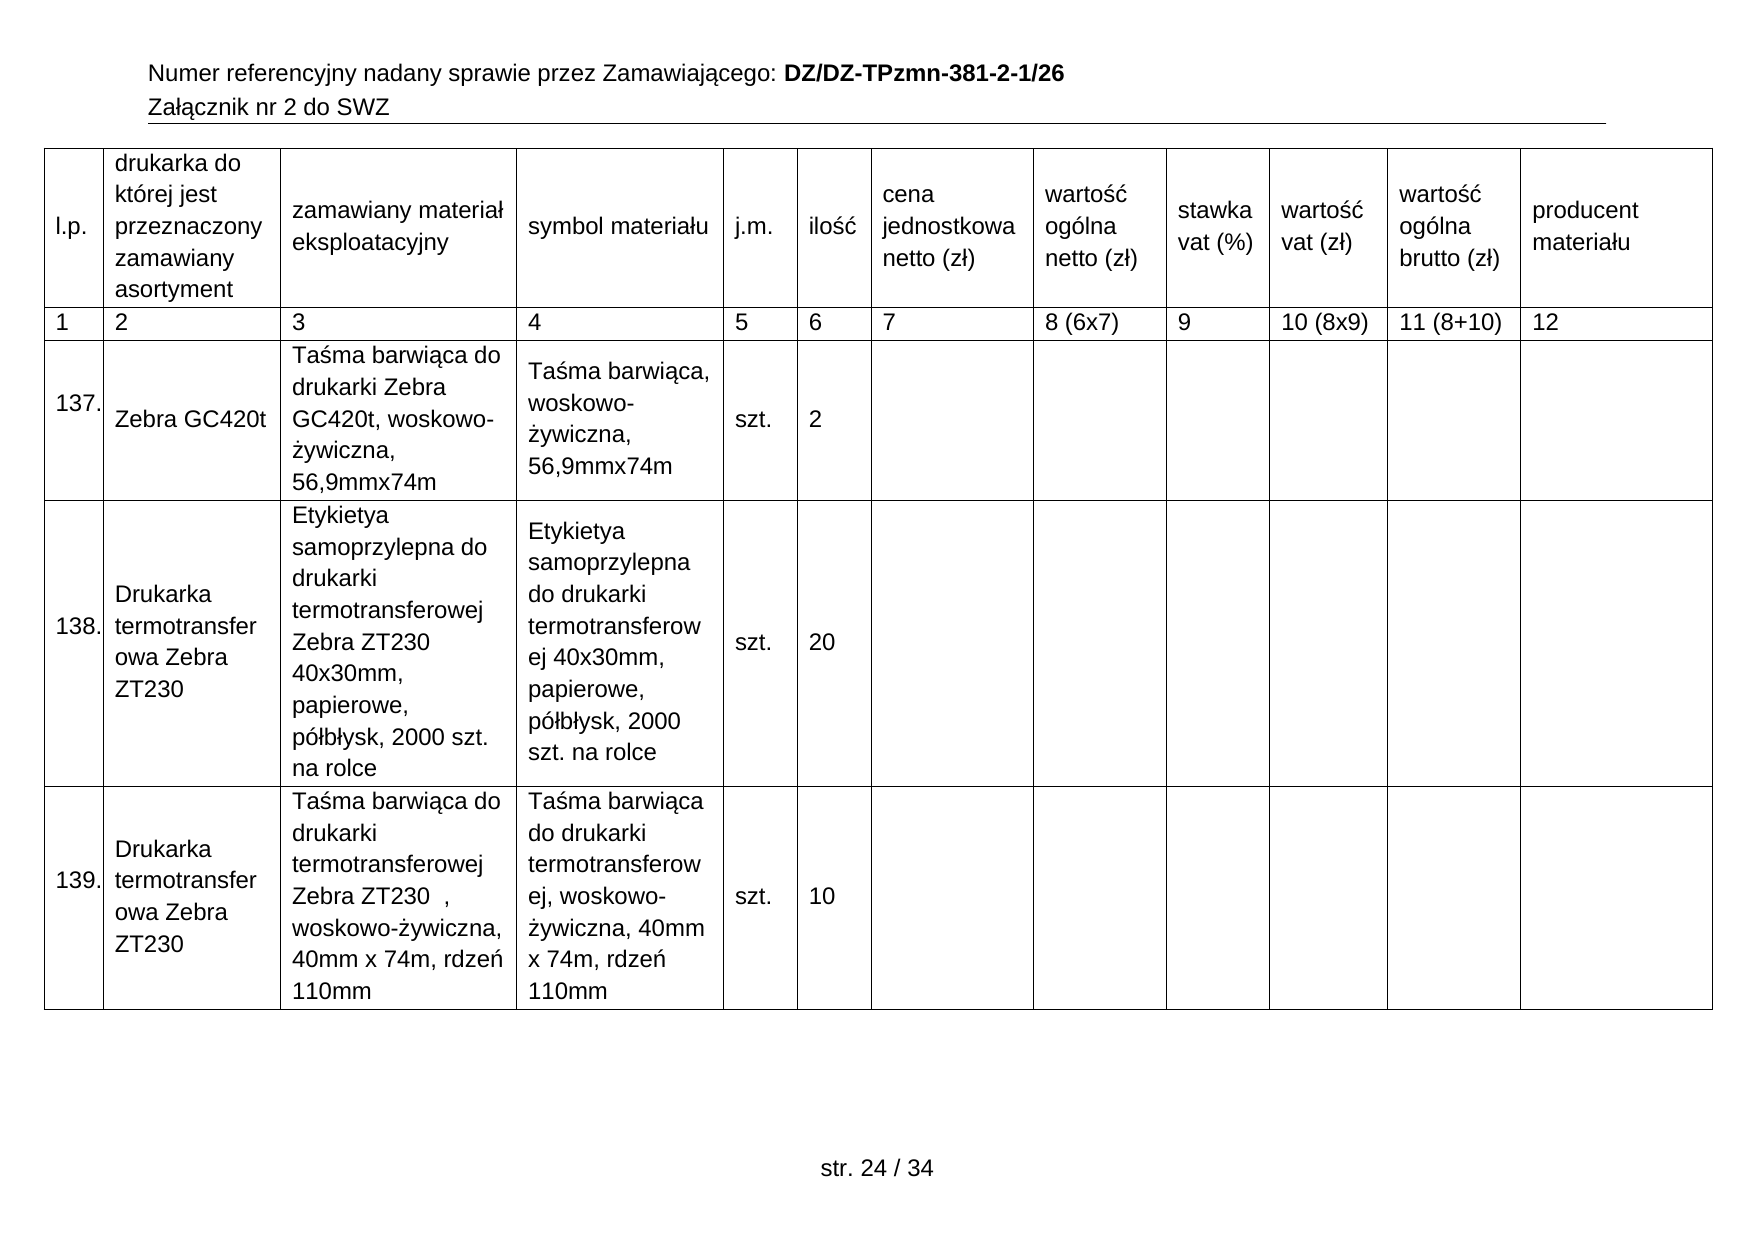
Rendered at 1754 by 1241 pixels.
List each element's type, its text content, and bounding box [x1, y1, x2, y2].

table_cell Drukarka termotransferowa Zebra ZT230 [104, 787, 280, 1009]
table_cell [1388, 787, 1520, 1009]
table_cell [1270, 787, 1387, 1009]
table_cell Etykietya samoprzylepna do drukarki termotransferowej 40x30mm, papierowe, półbłysk, 2000 szt. na rolce [517, 501, 723, 786]
table_header cena jednostkowa netto (zł) [872, 149, 1033, 307]
table_cell [45, 341, 103, 500]
table_header wartość ogólna brutto (zł) [1388, 149, 1520, 307]
table_cell 6 [798, 308, 871, 340]
table_cell [45, 501, 103, 786]
table_cell [1521, 787, 1712, 1009]
table_cell 7 [872, 308, 1033, 340]
table_header symbol materiału [517, 149, 723, 307]
table_header producent materiału [1521, 149, 1712, 307]
table_cell 11 (8+10) [1388, 308, 1520, 340]
table_cell Zebra GC420t [104, 341, 280, 500]
table_cell [1521, 501, 1712, 786]
table_cell szt. [724, 501, 797, 786]
table_cell Etykietya samoprzylepna do drukarki termotransferowej Zebra ZT230 40x30mm, papierowe, półbłysk, 2000 szt. na rolce [281, 501, 516, 786]
table_header stawka vat (%) [1167, 149, 1269, 307]
table_header ilość [798, 149, 871, 307]
table_cell [1270, 501, 1387, 786]
table_cell [1167, 787, 1269, 1009]
table_cell [45, 787, 103, 1009]
table_cell 9 [1167, 308, 1269, 340]
table_cell 2 [104, 308, 280, 340]
table_cell [1388, 341, 1520, 500]
table_cell Taśma barwiąca do drukarki Zebra GC420t, woskowo-żywiczna, 56,9mmx74m [281, 341, 516, 500]
table_cell 10 (8x9) [1270, 308, 1387, 340]
table_cell [1034, 787, 1166, 1009]
table_cell [1521, 341, 1712, 500]
table_header j.m. [724, 149, 797, 307]
table_header drukarka do której jest przeznaczony zamawiany asortyment [104, 149, 280, 307]
table_cell 10 [798, 787, 871, 1009]
table_cell [1388, 501, 1520, 786]
table_cell Drukarka termotransferowa Zebra ZT230 [104, 501, 280, 786]
table_header wartość vat (zł) [1270, 149, 1387, 307]
table_cell [1167, 341, 1269, 500]
table_cell [872, 341, 1033, 500]
table_cell Taśma barwiąca do drukarki termotransferowej, woskowo-żywiczna, 40mm x 74m, rdzeń 110mm [517, 787, 723, 1009]
table_header wartość ogólna netto (zł) [1034, 149, 1166, 307]
table_header zamawiany materiał eksploatacyjny [281, 149, 516, 307]
table_cell [1034, 341, 1166, 500]
table_cell 8 (6x7) [1034, 308, 1166, 340]
table_cell Taśma barwiąca, woskowo-żywiczna, 56,9mmx74m [517, 341, 723, 500]
table_cell 12 [1521, 308, 1712, 340]
table_header l.p. [45, 149, 103, 307]
table_cell [1270, 341, 1387, 500]
table_cell 2 [798, 341, 871, 500]
table_cell szt. [724, 787, 797, 1009]
table_cell [1034, 501, 1166, 786]
table_cell 1 [45, 308, 103, 340]
table_cell szt. [724, 341, 797, 500]
table_cell [872, 787, 1033, 1009]
table_cell 4 [517, 308, 723, 340]
table_cell Taśma barwiąca do drukarki termotransferowej Zebra ZT230 , woskowo-żywiczna, 40mm x 74m, rdzeń 110mm [281, 787, 516, 1009]
table_cell [872, 501, 1033, 786]
table_cell 5 [724, 308, 797, 340]
table_cell [1167, 501, 1269, 786]
table_cell 3 [281, 308, 516, 340]
table_cell 20 [798, 501, 871, 786]
